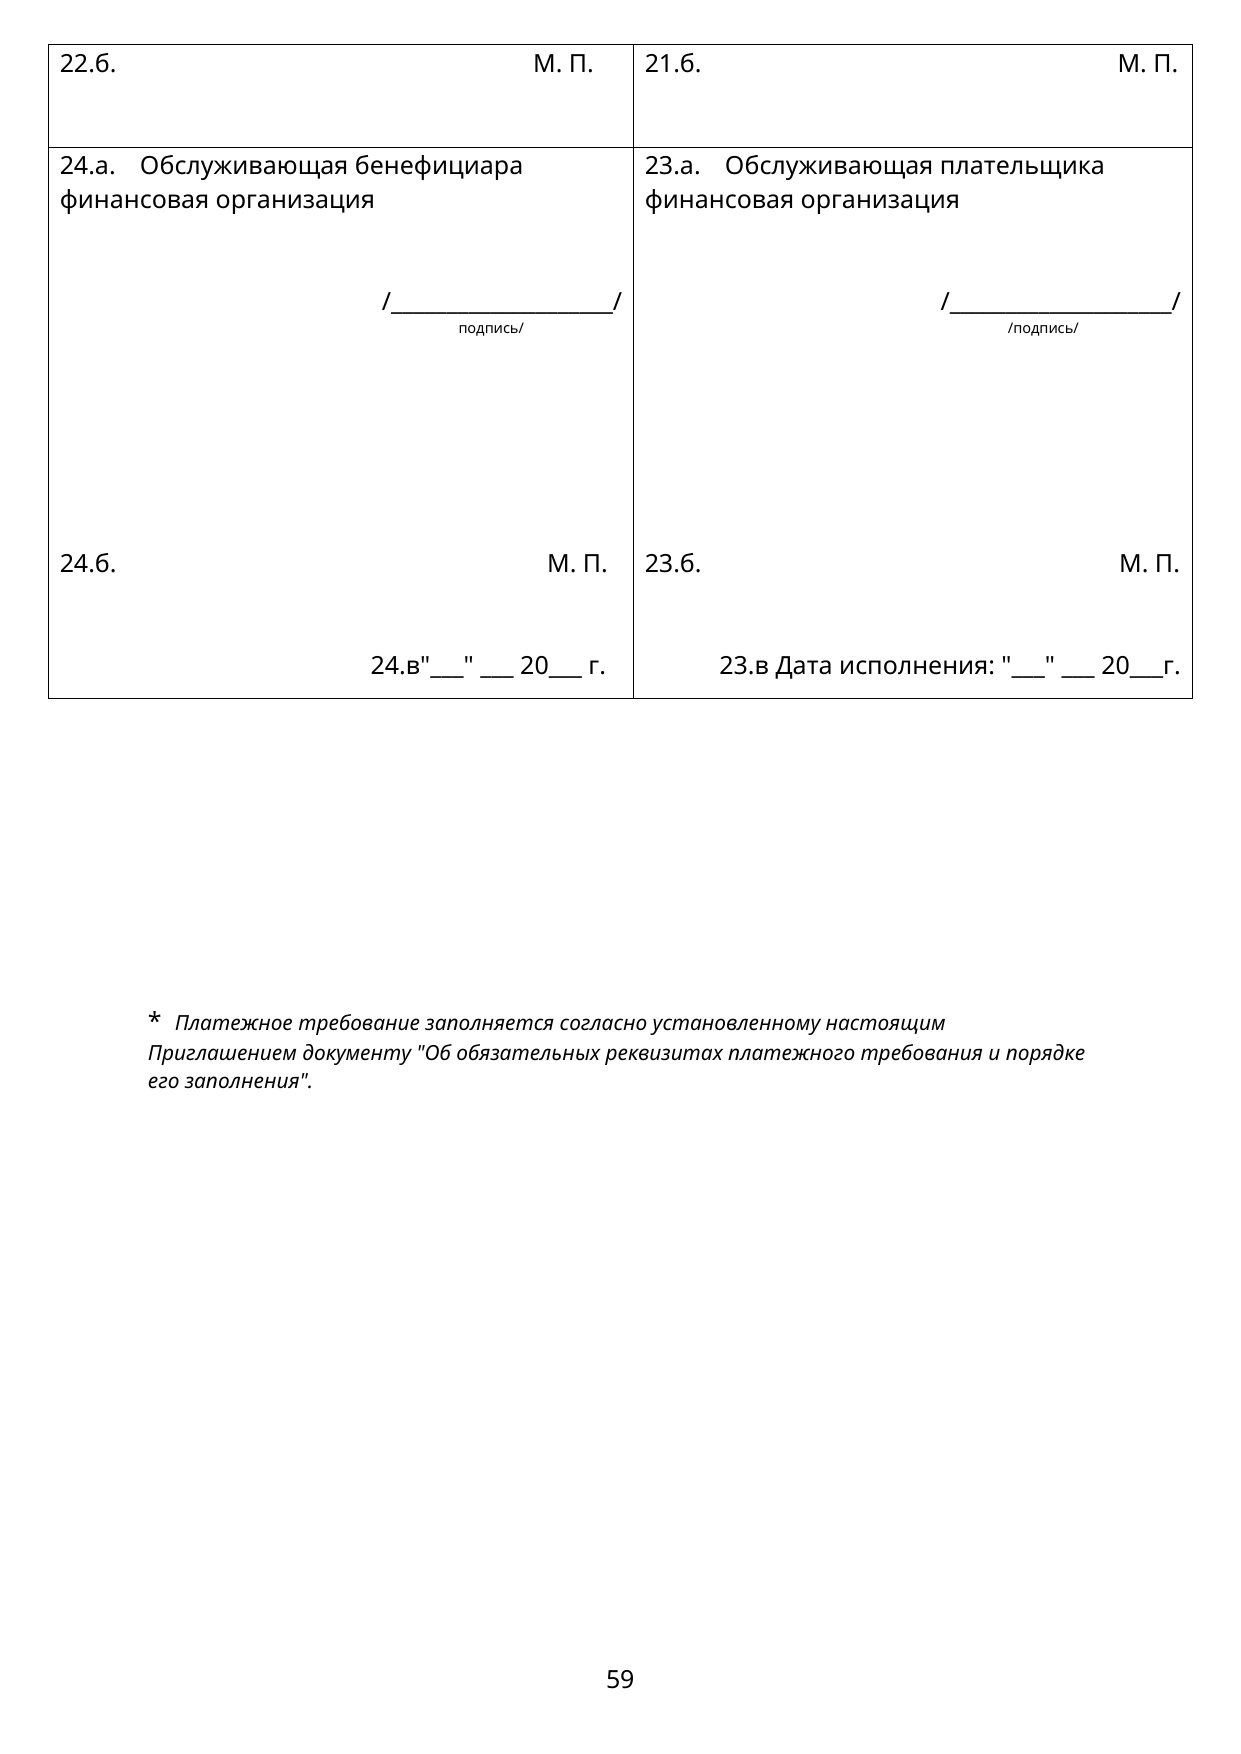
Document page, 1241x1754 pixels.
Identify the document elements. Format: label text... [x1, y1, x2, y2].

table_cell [49, 45, 633, 147]
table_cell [634, 45, 1192, 147]
table_cell 23.а. Обслуживающая плательщика финансовая организация /____________________/ /подпись/ [634, 148, 1192, 470]
text * Платежное требование заполняется согласно установленному настоящим Приглашением документу "Об обязательных реквизитах платежного требования и порядке его заполнения". [148, 1004, 1092, 1094]
table_cell 24.б. М. П. 24.в"___" ___ 20___ г. [49, 470, 633, 698]
table_cell 24.а. Обслуживающая бенефициара финансовая организация /____________________/ подпись/ [49, 148, 633, 470]
table_cell 23.б. М. П. 23.в Дата исполнения: "___" ___ 20___г. [634, 470, 1192, 698]
